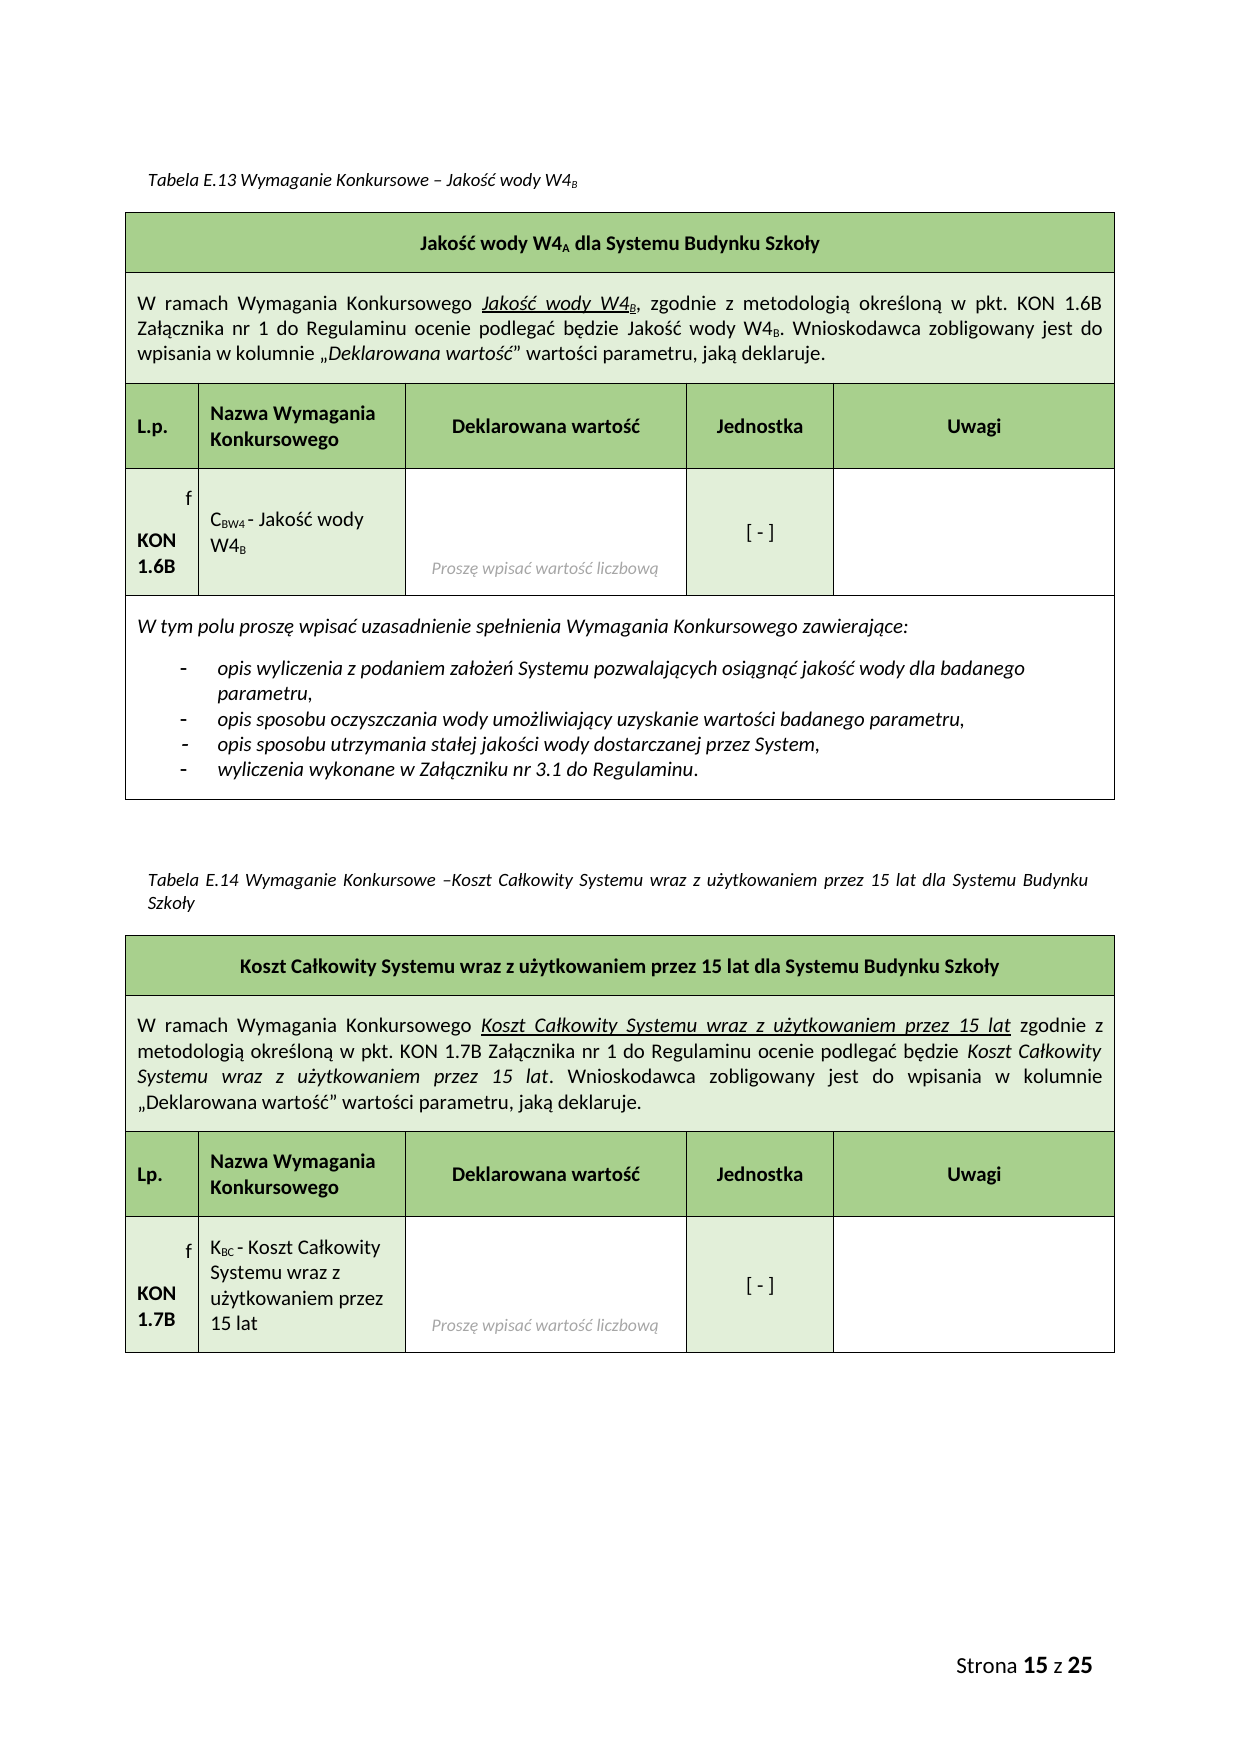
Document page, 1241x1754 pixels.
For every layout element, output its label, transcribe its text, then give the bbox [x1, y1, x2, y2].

table_header Jakość wody W4A dla Systemu Budynku Szkoły [126, 213, 1114, 272]
table_cell [834, 469, 1114, 595]
table_cell W ramach Wymagania Konkursowego Koszt Całkowity Systemu wraz z użytkowaniem przez 15 lat zgodnie z metodologią określoną w pkt. KON 1.7B Załącznika nr 1 do Regulaminu ocenie podlegać będzie Koszt Całkowity Systemu wraz z użytkowaniem przez 15 lat. Wnioskodawca zobligowany jest do wpisania w kolumnie „Deklarowana wartość” wartości parametru, jaką deklaruje. [126, 996, 1114, 1131]
table_cell Uwagi [834, 384, 1114, 468]
table_cell W tym polu proszę wpisać uzasadnienie spełnienia Wymagania Konkursowego zawierające: opis wyliczenia z podaniem założeń Systemu pozwalających osiągnąć jakość wody dla badanego parametru, opis sposobu oczyszczania wody umożliwiający uzyskanie wartości badanego parametru, opis sposobu utrzymania stałej jakości wody dostarczanej przez System, wyliczenia wykonane w Załączniku nr 3.1 do Regulaminu. [126, 596, 1114, 799]
table_cell KBC - Koszt Całkowity Systemu wraz z użytkowaniem przez 15 lat [199, 1217, 405, 1352]
table_cell Jednostka [687, 1132, 833, 1216]
table_cell f KON 1.6B [126, 469, 198, 595]
table_cell Proszę wpisać wartość liczbową [406, 1217, 686, 1352]
table_cell Nazwa Wymagania Konkursowego [199, 1132, 405, 1216]
table_header Koszt Całkowity Systemu wraz z użytkowaniem przez 15 lat dla Systemu Budynku Szkoły [126, 936, 1114, 995]
table_cell Lp. [126, 1132, 198, 1216]
table_cell Deklarowana wartość [406, 384, 686, 468]
table_cell CBW4 - Jakość wody W4B [199, 469, 405, 595]
text Tabela E.14 Wymaganie Konkursowe –Koszt Całkowity Systemu wraz z użytkowaniem przez 15 lat dla Systemu Budynku Szkoły [148, 868, 1093, 914]
table_cell Proszę wpisać wartość liczbową [406, 469, 686, 595]
table_cell Deklarowana wartość [406, 1132, 686, 1216]
table_cell Nazwa Wymagania Konkursowego [199, 384, 405, 468]
table_cell [834, 1217, 1114, 1352]
table_cell Uwagi [834, 1132, 1114, 1216]
table_cell L.p. [126, 384, 198, 468]
table_cell [ - ] [687, 1217, 833, 1352]
table_cell W ramach Wymagania Konkursowego Jakość wody W4B, zgodnie z metodologią określoną w pkt. KON 1.6B Załącznika nr 1 do Regulaminu ocenie podlegać będzie Jakość wody W4B. Wnioskodawca zobligowany jest do wpisania w kolumnie „Deklarowana wartość” wartości parametru, jaką deklaruje. [126, 273, 1114, 383]
text Tabela E.13 Wymaganie Konkursowe – Jakość wody W4B [148, 168, 1093, 191]
table_cell Jednostka [687, 384, 833, 468]
table_cell f KON 1.7B [126, 1217, 198, 1352]
table_cell [ - ] [687, 469, 833, 595]
